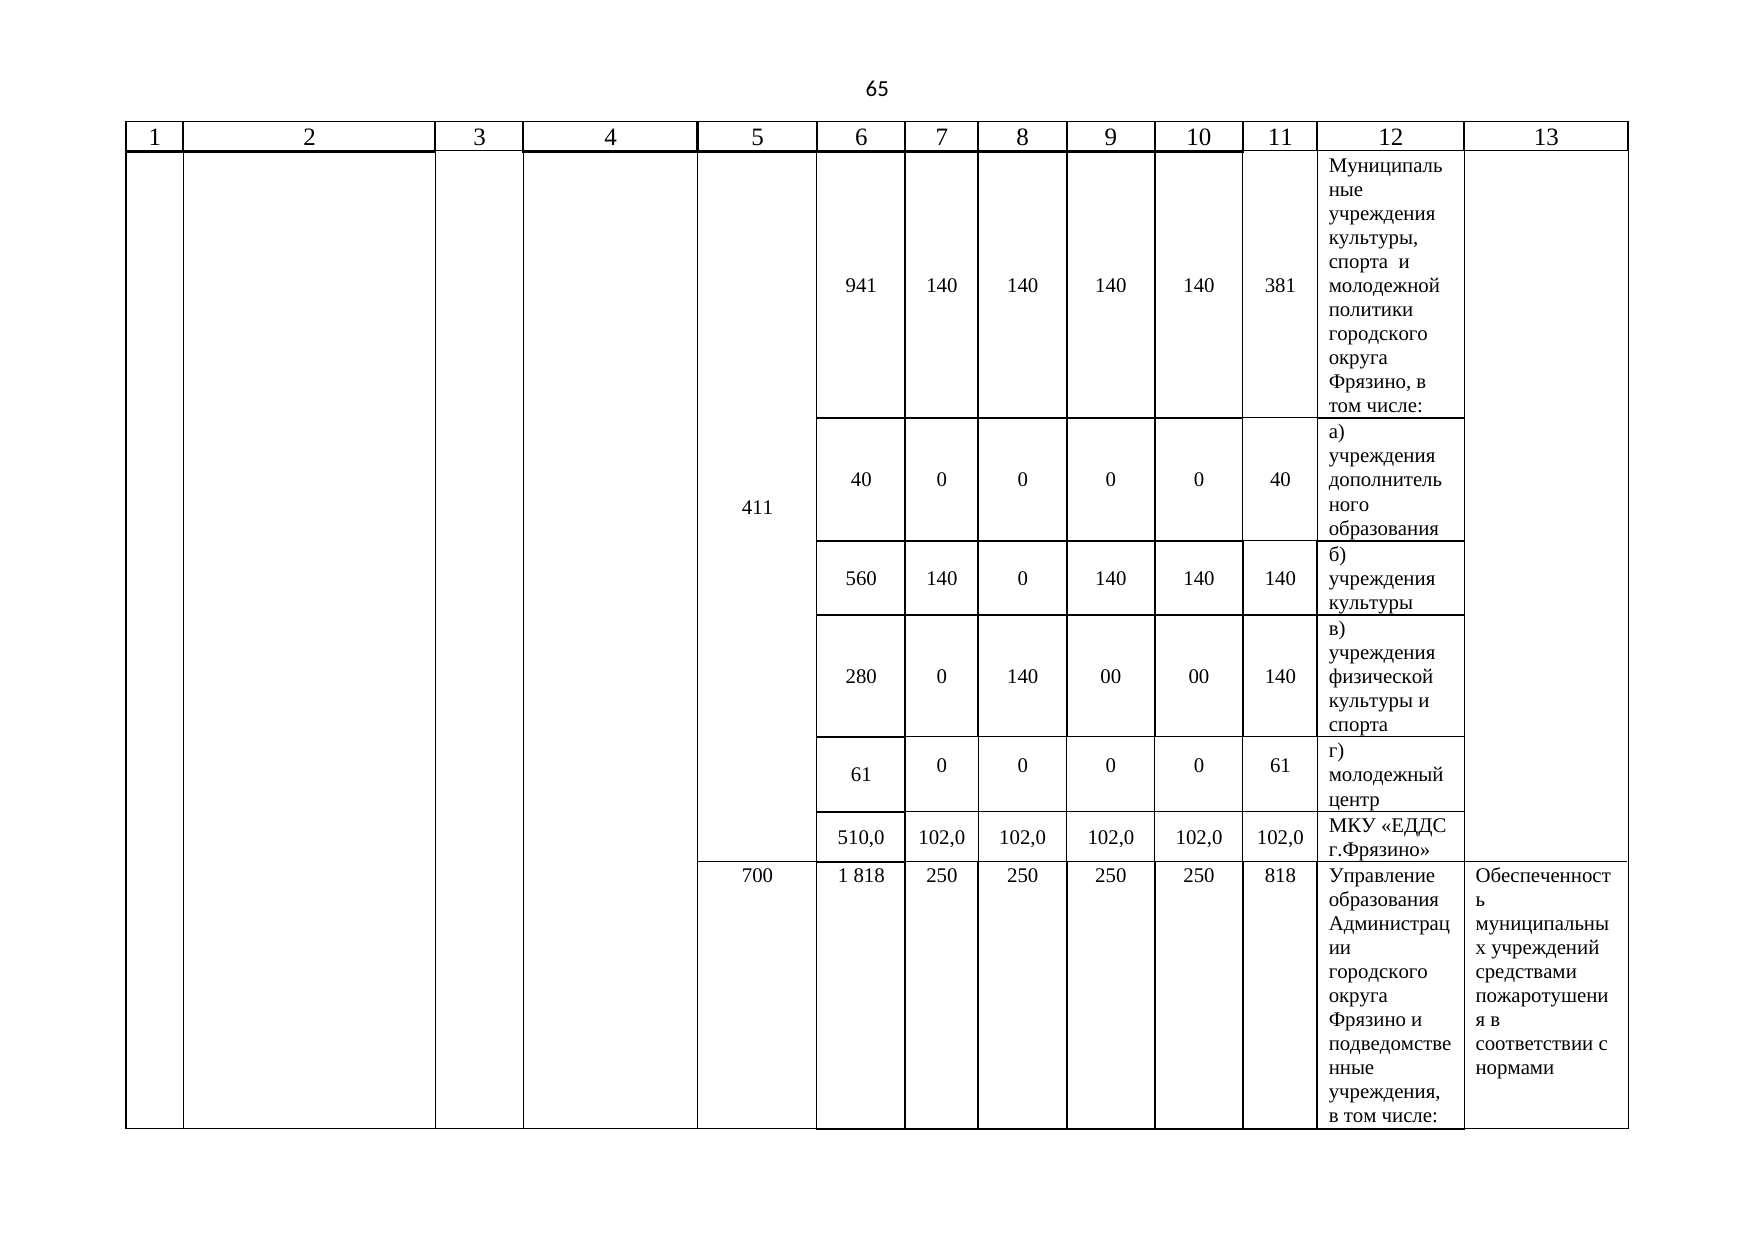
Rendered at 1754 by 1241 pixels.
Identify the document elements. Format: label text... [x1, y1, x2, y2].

table_cell 61 [1243, 737, 1317, 811]
table_cell 941 [817, 153, 904, 417]
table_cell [1465, 861, 1628, 1127]
table_header 7 [906, 122, 977, 150]
table_cell 140 [1244, 541, 1316, 614]
table_cell 40 [1243, 418, 1317, 539]
table_header 12 [1318, 122, 1463, 150]
table_cell МКУ «ЕДДС г.Фрязино» [1318, 812, 1464, 861]
table_header 9 [1068, 122, 1154, 150]
table_header 8 [979, 122, 1066, 150]
table_cell 0 [979, 419, 1066, 539]
table_cell Управление образования Администрации городского округа Фрязино и подведомственные учреждения, в том числе: [1318, 862, 1464, 1127]
table_cell 140 [979, 616, 1066, 736]
table_cell а) учреждения дополнительного образования [1318, 419, 1464, 539]
table_cell 140 [906, 542, 977, 614]
table_cell 510,0 [817, 813, 904, 861]
table_cell 0 [906, 616, 977, 736]
table_cell 250 [979, 862, 1066, 1127]
table_cell б) учреждения культуры [1318, 542, 1464, 614]
table_cell 102,0 [1155, 812, 1242, 861]
table_cell 0 [1155, 737, 1242, 811]
table_cell 0 [1156, 419, 1242, 539]
table_cell 140 [1156, 153, 1242, 417]
table_cell 0 [979, 542, 1066, 614]
table_cell в) учреждения физической культуры и спорта [1318, 616, 1464, 736]
table_header 11 [1244, 122, 1316, 150]
table_header 1 [127, 122, 182, 150]
table_cell 560 [817, 542, 904, 614]
table_cell 700 [698, 862, 816, 1127]
table_cell 818 [1244, 862, 1316, 1127]
table_cell 40 [817, 419, 904, 539]
table_cell 0 [906, 737, 978, 811]
table_header 10 [1156, 122, 1242, 150]
table_cell 0 [1068, 419, 1154, 539]
table_cell 61 [817, 738, 904, 811]
table_cell 381 [1243, 151, 1317, 417]
table_cell 140 [1068, 542, 1154, 614]
table_cell 140 [906, 153, 977, 417]
table_cell 102,0 [1067, 812, 1154, 861]
table_header 6 [818, 122, 904, 150]
table_cell 0 [906, 419, 977, 539]
table_cell 1 818 [817, 863, 904, 1127]
table_cell Муниципальные учреждения культуры, спорта и молодежной политики городского округа Фрязино, в том числе: [1318, 151, 1464, 417]
table_cell 140 [1068, 153, 1154, 417]
table_cell 280 [817, 616, 904, 736]
table_cell 102,0 [906, 812, 978, 861]
table_header 13 [1465, 122, 1627, 150]
table_cell 0 [1067, 737, 1154, 811]
table_cell 140 [1156, 542, 1242, 614]
table_header 4 [524, 122, 696, 150]
table_header 5 [699, 122, 816, 150]
table_header 3 [436, 122, 522, 150]
table_cell 0 [979, 737, 1066, 811]
table_cell 250 [1068, 862, 1154, 1127]
table_cell 250 [1156, 862, 1242, 1127]
table_cell 140 [1244, 616, 1316, 736]
table_cell 102,0 [1243, 812, 1317, 861]
table_cell 00 [1156, 616, 1242, 736]
table_cell 140 [979, 153, 1066, 417]
table_cell 411 [698, 153, 816, 861]
table_cell 250 [906, 862, 977, 1127]
table_cell г) молодежный центр [1318, 737, 1464, 811]
table_header 2 [184, 122, 434, 150]
table_cell 00 [1068, 616, 1154, 736]
table_cell 102,0 [979, 812, 1066, 861]
